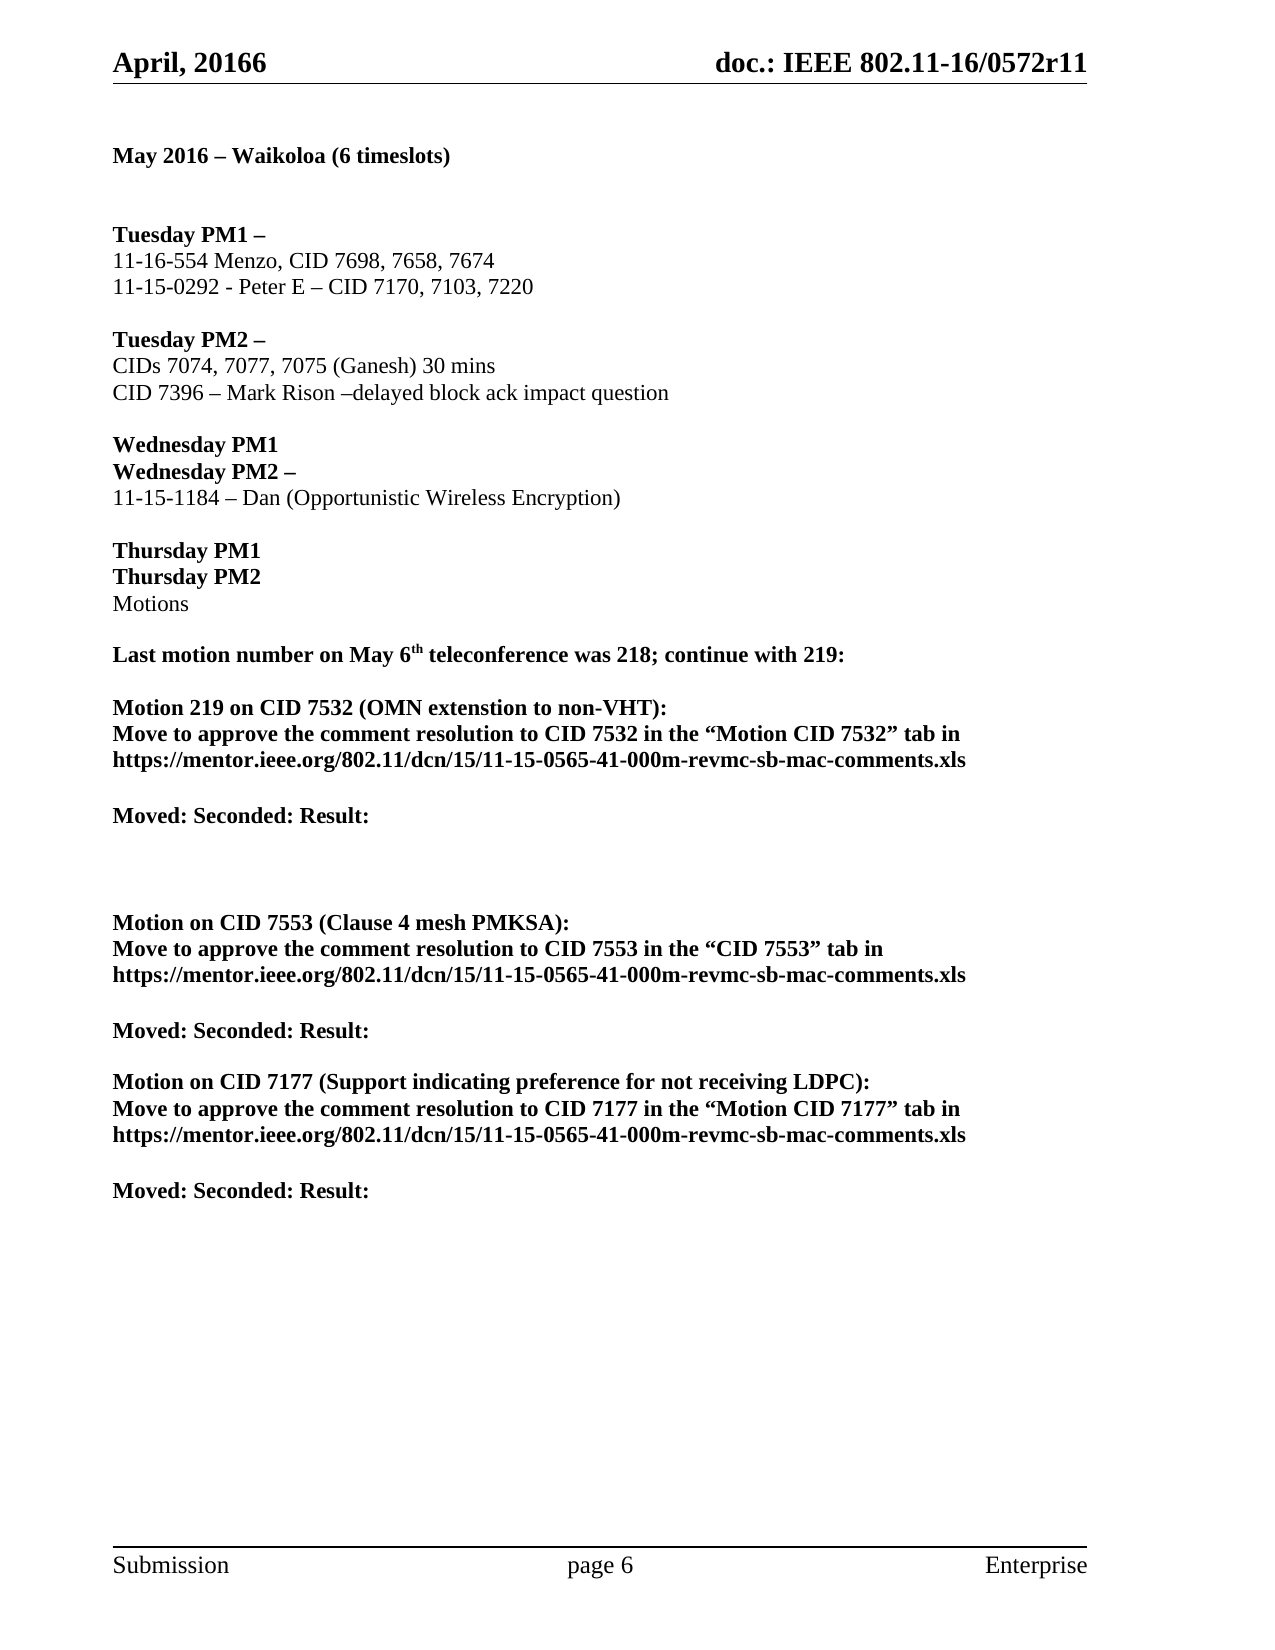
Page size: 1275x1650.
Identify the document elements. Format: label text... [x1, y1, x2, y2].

text Move to approve the comment resolution to CID 7553 in the “CID 7553” tab in https://mentor.ieee.org/802.11/dcn/15/11-15-0565-41-000m-revmc-sb-mac-comments.xls [112, 935, 1087, 988]
text Motion on CID 7177 (Support indicating preference for not receiving LDPC): [112, 1068, 1087, 1095]
text Move to approve the comment resolution to CID 7532 in the “Motion CID 7532” tab in https://mentor.ieee.org/802.11/dcn/15/11-15-0565-41-000m-revmc-sb-mac-comments.xls [112, 720, 1087, 773]
text Motion 219 on CID 7532 (OMN extenstion to non-VHT): [112, 694, 1087, 720]
text May 2016 – Waikoloa (6 timeslots) Tuesday PM1 – 11-16-554 Menzo, CID 7698, 7658, 7674 11-15-0292 - Peter E – CID 7170, 7103, 7220 Tuesday PM2 – CIDs 7074, 7077, 7075 (Ganesh) 30 mins CID 7396 – Mark Rison –delayed block ack impact question Wednesday PM1 Wednesday PM2 – 11-15-1184 – Dan (Opportunistic Wireless Encryption) Thursday PM1 Thursday PM2 Motions [112, 142, 1087, 616]
text Moved: Seconded: Result: [112, 1177, 1087, 1203]
text Moved: Seconded: Result: [112, 1017, 1087, 1043]
text Moved: Seconded: Result: [112, 802, 1087, 828]
text Motion on CID 7553 (Clause 4 mesh PMKSA): [112, 909, 1087, 935]
text Move to approve the comment resolution to CID 7177 in the “Motion CID 7177” tab in https://mentor.ieee.org/802.11/dcn/15/11-15-0565-41-000m-revmc-sb-mac-comments.xls [112, 1095, 1087, 1147]
text Last motion number on May 6th teleconference was 218; continue with 219: [112, 641, 1087, 667]
